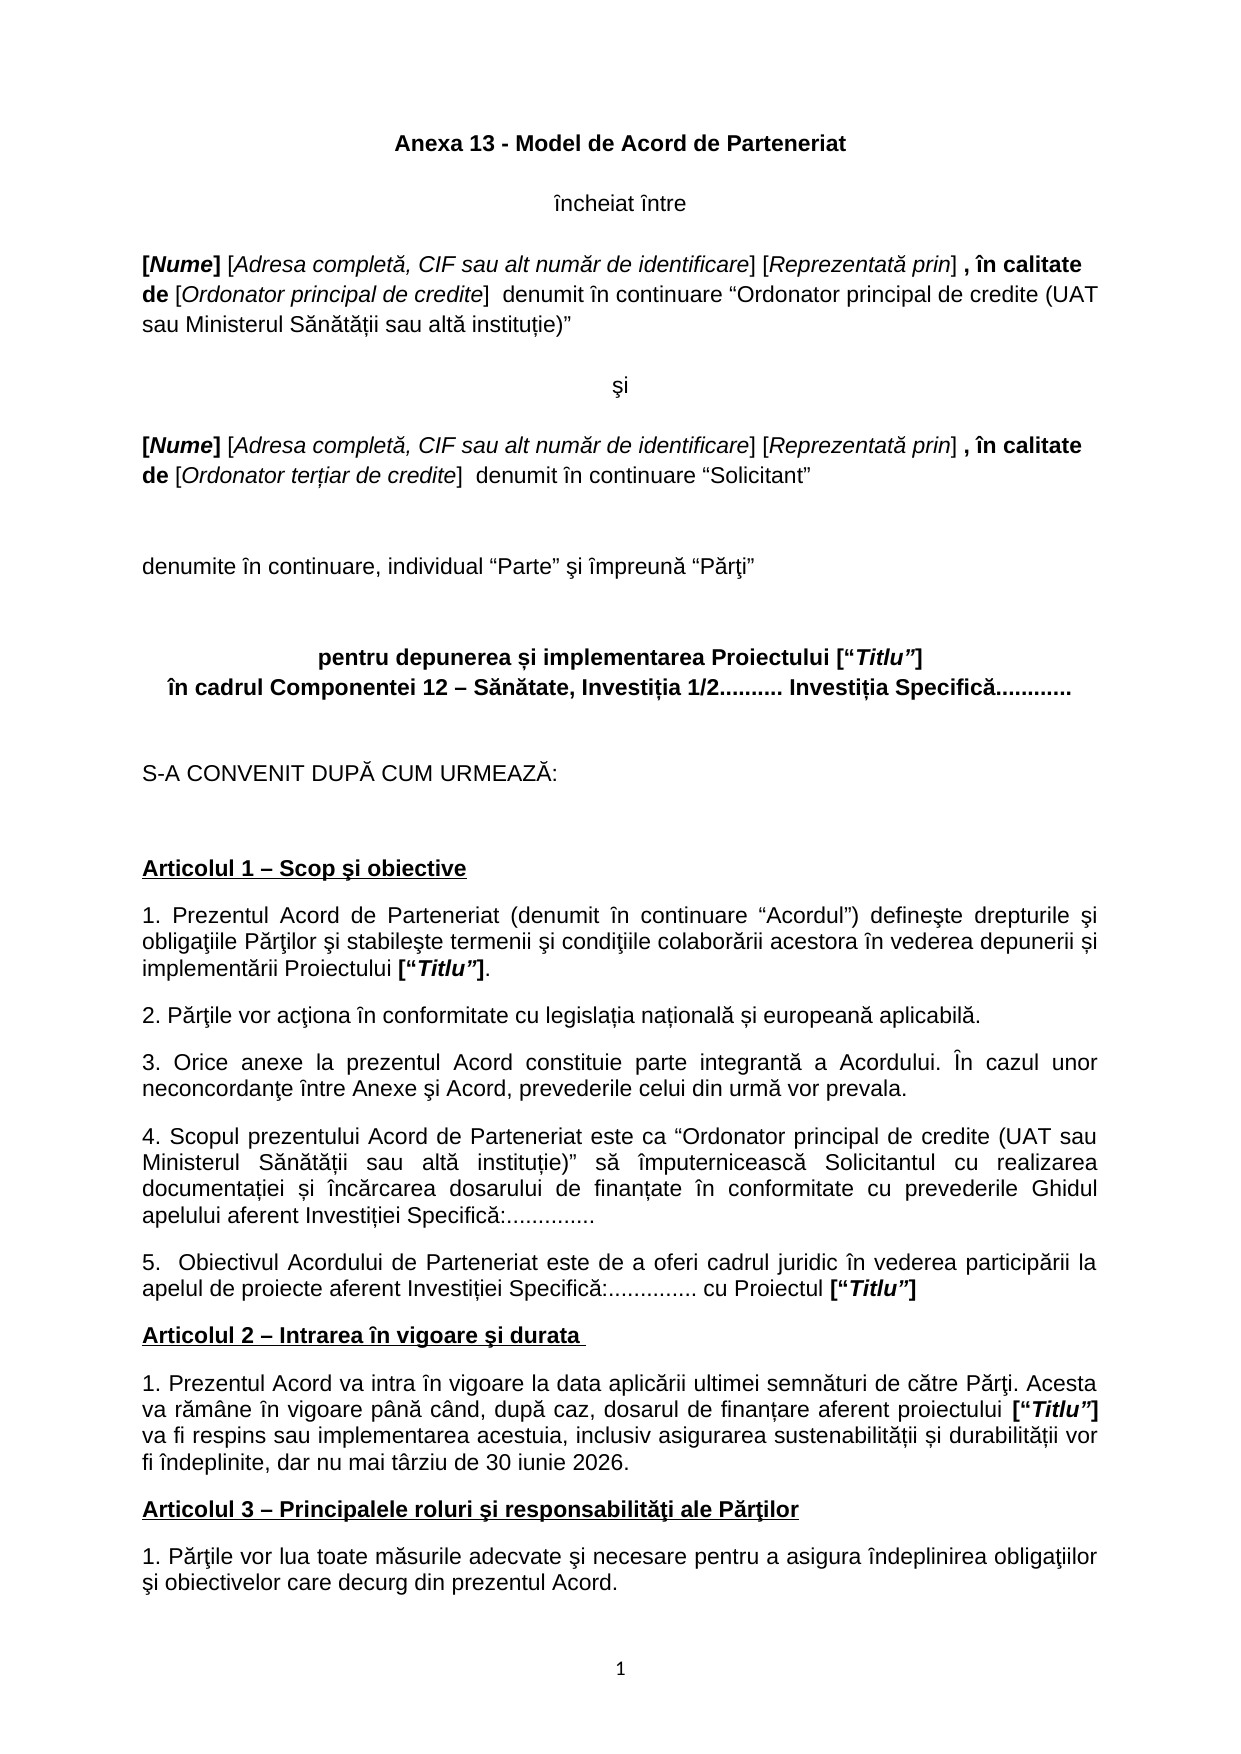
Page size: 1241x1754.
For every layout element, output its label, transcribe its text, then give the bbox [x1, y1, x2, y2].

text 5. Obiectivul Acordului de Parteneriat este de a oferi cadrul juridic în vederea participării la apelul de proiecte aferent Investiției Specifică:.............. cu Proiectul [“Titlu”] [142, 1249, 1098, 1302]
text ȋncheiat ȋntre [142, 190, 1098, 217]
text pentru depunerea și implementarea Proiectului [“Titlu”] [142, 643, 1098, 670]
text Articolul 2 – Intrarea ȋn vigoare şi durata [142, 1322, 1098, 1349]
text 2. Părţile vor acţiona ȋn conformitate cu legislația națională și europeană aplicabilă. [142, 1002, 1098, 1028]
text [Nume] [Adresa completă, CIF sau alt număr de identificare] [Reprezentată prin] , în calitate de [Ordonator principal de credite] denumit ȋn continuare “Ordonator principal de credite (UAT sau Ministerul Sănătății sau altă instituție)” [142, 251, 1098, 337]
text 1. Părţile vor lua toate măsurile adecvate şi necesare pentru a asigura ȋndeplinirea obligaţiilor şi obiectivelor care decurg din prezentul Acord. [142, 1543, 1098, 1596]
text [Nume] [Adresa completă, CIF sau alt număr de identificare] [Reprezentată prin] , în calitate de [Ordonator terțiar de credite] denumit ȋn continuare “Solicitant” [142, 432, 1098, 488]
text Articolul 3 – Principalele roluri şi responsabilităţi ale Părţilor [142, 1496, 1098, 1522]
text şi [142, 372, 1098, 398]
text denumite ȋn continuare, individual “Parte” şi ȋmpreună “Părţi” [142, 553, 1098, 579]
text 1. Prezentul Acord va intra ȋn vigoare la data aplicării ultimei semnături de către Părţi. Acesta va rămâne ȋn vigoare până când, după caz, dosarul de finanțare aferent proiectului [“Titlu”] va fi respins sau implementarea acestuia, inclusiv asigurarea sustenabilității și durabilității vor fi îndeplinite, dar nu mai târziu de 30 iunie 2026. [142, 1369, 1098, 1475]
text Anexa 13 - Model de Acord de Parteneriat [142, 130, 1098, 156]
text Articolul 1 – Scop şi obiective [142, 855, 1098, 881]
text S-A CONVENIT DUPĂ CUM URMEAZĂ: [142, 760, 1098, 787]
text 1. Prezentul Acord de Parteneriat (denumit ȋn continuare “Acordul”) defineşte drepturile şi obligaţiile Părţilor şi stabileşte termenii şi condiţiile colaborării acestora ȋn vederea depunerii și implementării Proiectului [“Titlu”]. [142, 902, 1098, 981]
text 4. Scopul prezentului Acord de Parteneriat este ca “Ordonator principal de credite (UAT sau Ministerul Sănătății sau altă instituție)” să împuternicească Solicitantul cu realizarea documentației și încărcarea dosarului de finanțate în conformitate cu prevederile Ghidul apelului aferent Investiției Specifică:.............. [142, 1123, 1098, 1228]
text 3. Orice anexe la prezentul Acord constituie parte integrantă a Acordului. Ȋn cazul unor neconcordanţe ȋntre Anexe şi Acord, prevederile celui din urmă vor prevala. [142, 1049, 1098, 1102]
text în cadrul Componentei 12 – Sănătate, Investiția 1/2.......... Investiția Specifică............ [142, 674, 1098, 700]
